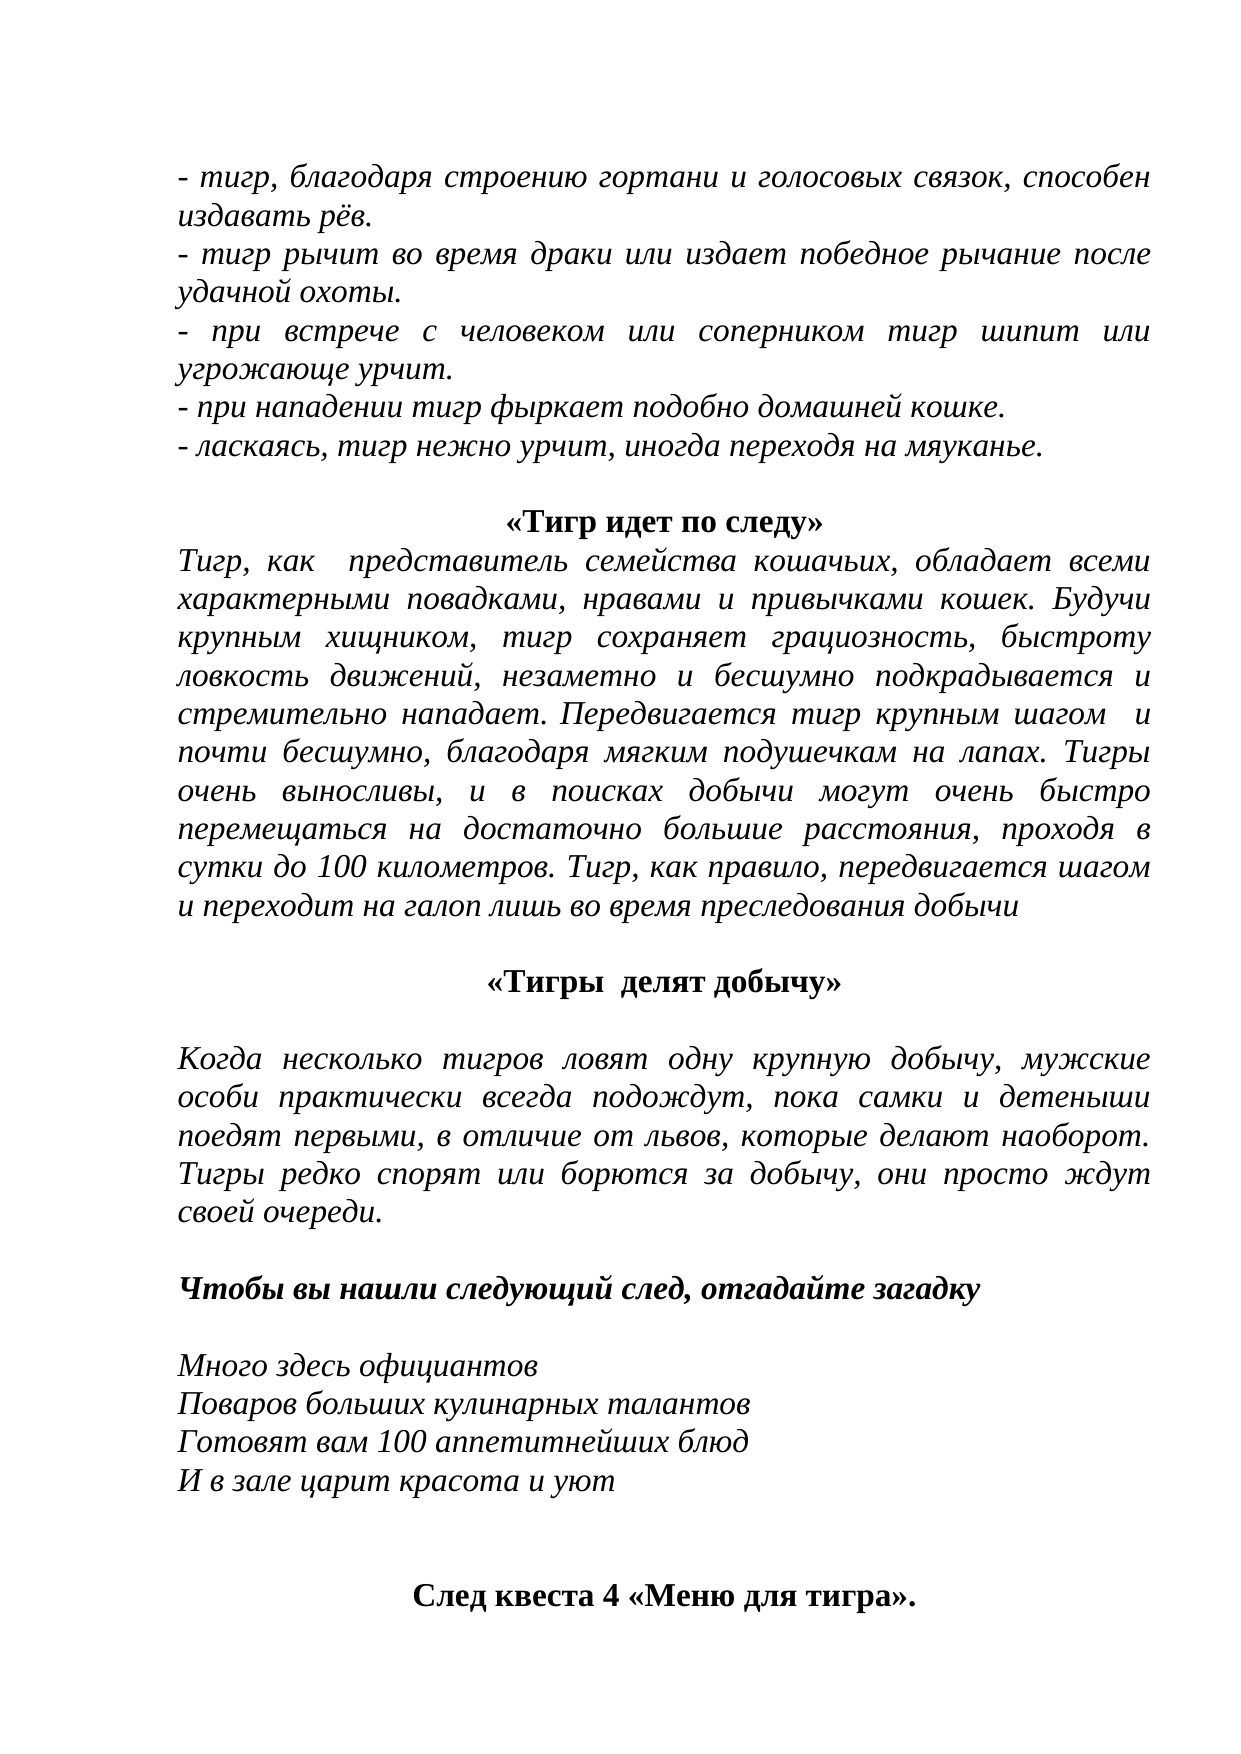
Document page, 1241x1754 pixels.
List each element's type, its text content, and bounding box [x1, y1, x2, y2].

text Много здесь официантов [177, 1345, 1152, 1383]
text Тигр, как представитель семейства кошачьих, обладает всеми характерными повадками, нравами и привычками кошек. Будучи крупным хищником, тигр сохраняет грациозность, быстроту ловкость движений, незаметно и бесшумно подкрадывается и стремительно нападает. Передвигается тигр крупным шагом и почти бесшумно, благодаря мягким подушечкам на лапах. Тигры очень выносливы, и в поисках добычи могут очень быстро перемещаться на достаточно большие расстояния, проходя в сутки до 100 километров. Тигр, как правило, передвигается шагом и переходит на галоп лишь во время преследования добычи [177, 540, 1152, 923]
text Чтобы вы нашли следующий след, отгадайте загадку [177, 1268, 1152, 1306]
text - тигр рычит во время драки или издает победное рычание после удачной охоты. [177, 233, 1152, 310]
text - тигр, благодаря строению гортани и голосовых связок, способен издавать рёв. [177, 156, 1152, 233]
text Когда несколько тигров ловят одну крупную добычу, мужские особи практически всегда подождут, пока самки и детеныши поедят первыми, в отличие от львов, которые делают наоборот. Тигры редко спорят или борются за добычу, они просто ждут своей очереди. [177, 1038, 1152, 1230]
text - при встрече с человеком или соперником тигр шипит или угрожающе урчит. [177, 310, 1152, 386]
text - ласкаясь, тигр нежно урчит, иногда переходя на мяуканье. [177, 425, 1152, 463]
text - при нападении тигр фыркает подобно домашней кошке. [177, 386, 1152, 425]
text След квеста 4 «Меню для тигра». [177, 1575, 1152, 1613]
text И в зале царит красота и уют [177, 1460, 1152, 1498]
text «Тигр идет по следу» [177, 501, 1152, 540]
text «Тигры делят добычу» [177, 961, 1152, 1000]
text Поваров больших кулинарных талантов [177, 1383, 1152, 1421]
text Готовят вам 100 аппетитнейших блюд [177, 1421, 1152, 1460]
